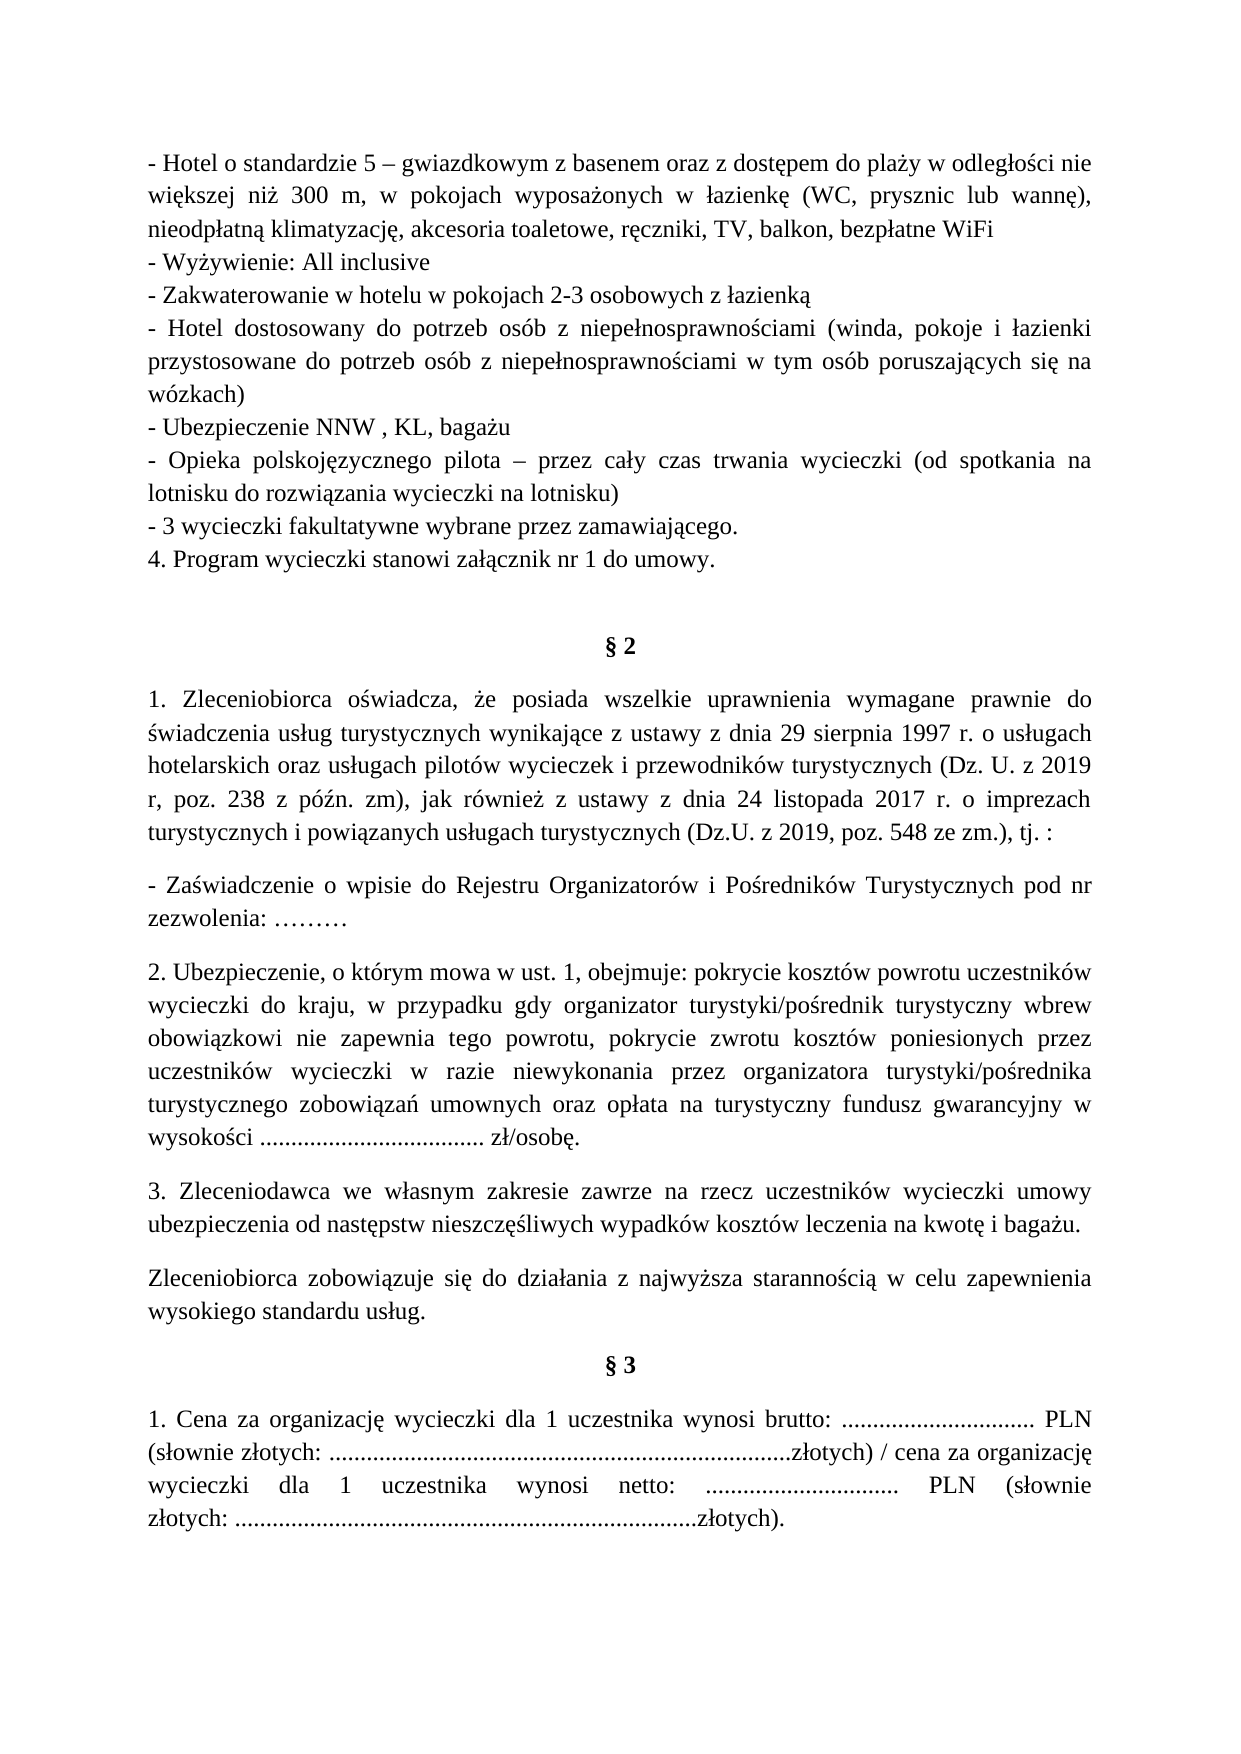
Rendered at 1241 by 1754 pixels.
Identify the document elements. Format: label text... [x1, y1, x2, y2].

text - Hotel dostosowany do potrzeb osób z niepełnosprawnościami (winda, pokoje i łazienki przystosowane do potrzeb osób z niepełnosprawnościami w tym osób poruszających się na wózkach) [148, 313, 1093, 407]
text § 3 [148, 1350, 1093, 1379]
text Zleceniobiorca zobowiązuje się do działania z najwyższa starannością w celu zapewnienia wysokiego standardu usług. [148, 1263, 1093, 1325]
text - 3 wycieczki fakultatywne wybrane przez zamawiającego. [148, 511, 1093, 539]
text 1. Cena za organizację wycieczki dla 1 uczestnika wynosi brutto: ............................... PLN (słownie złotych: ..........................................................................złotych) / cena za organizację wycieczki dla 1 uczestnika wynosi netto: ............................... PLN (słownie złotych: ..........................................................................złotych). [148, 1404, 1093, 1532]
text - Zaświadczenie o wpisie do Rejestru Organizatorów i Pośredników Turystycznych pod nr zezwolenia: ……… [148, 871, 1093, 932]
text § 2 [148, 631, 1093, 659]
text - Hotel o standardzie 5 – gwiazdkowym z basenem oraz z dostępem do plaży w odległości nie większej niż 300 m, w pokojach wyposażonych w łazienkę (WC, prysznic lub wannę), nieodpłatną klimatyzację, akcesoria toaletowe, ręczniki, TV, balkon, bezpłatne WiFi [148, 148, 1093, 242]
text - Zakwaterowanie w hotelu w pokojach 2-3 osobowych z łazienką [148, 280, 1093, 308]
text 3. Zleceniodawca we własnym zakresie zawrze na rzecz uczestników wycieczki umowy ubezpieczenia od następstw nieszczęśliwych wypadków kosztów leczenia na kwotę i bagażu. [148, 1176, 1093, 1238]
text 1. Zleceniobiorca oświadcza, że posiada wszelkie uprawnienia wymagane prawnie do świadczenia usług turystycznych wynikające z ustawy z dnia 29 sierpnia 1997 r. o usługach hotelarskich oraz usługach pilotów wycieczek i przewodników turystycznych (Dz. U. z 2019 r, poz. 238 z późn. zm), jak również z ustawy z dnia 24 listopada 2017 r. o imprezach turystycznych i powiązanych usługach turystycznych (Dz.U. z 2019, poz. 548 ze zm.), tj. : [148, 684, 1093, 845]
text 4. Program wycieczki stanowi załącznik nr 1 do umowy. [148, 544, 1093, 573]
text 2. Ubezpieczenie, o którym mowa w ust. 1, obejmuje: pokrycie kosztów powrotu uczestników wycieczki do kraju, w przypadku gdy organizator turystyki/pośrednik turystyczny wbrew obowiązkowi nie zapewnia tego powrotu, pokrycie zwrotu kosztów poniesionych przez uczestników wycieczki w razie niewykonania przez organizatora turystyki/pośrednika turystycznego zobowiązań umownych oraz opłata na turystyczny fundusz gwarancyjny w wysokości .................................... zł/osobę. [148, 957, 1093, 1151]
text - Wyżywienie: All inclusive [148, 247, 1093, 275]
text - Opieka polskojęzycznego pilota – przez cały czas trwania wycieczki (od spotkania na lotnisku do rozwiązania wycieczki na lotnisku) [148, 445, 1093, 507]
text - Ubezpieczenie NNW , KL, bagażu [148, 412, 1093, 441]
